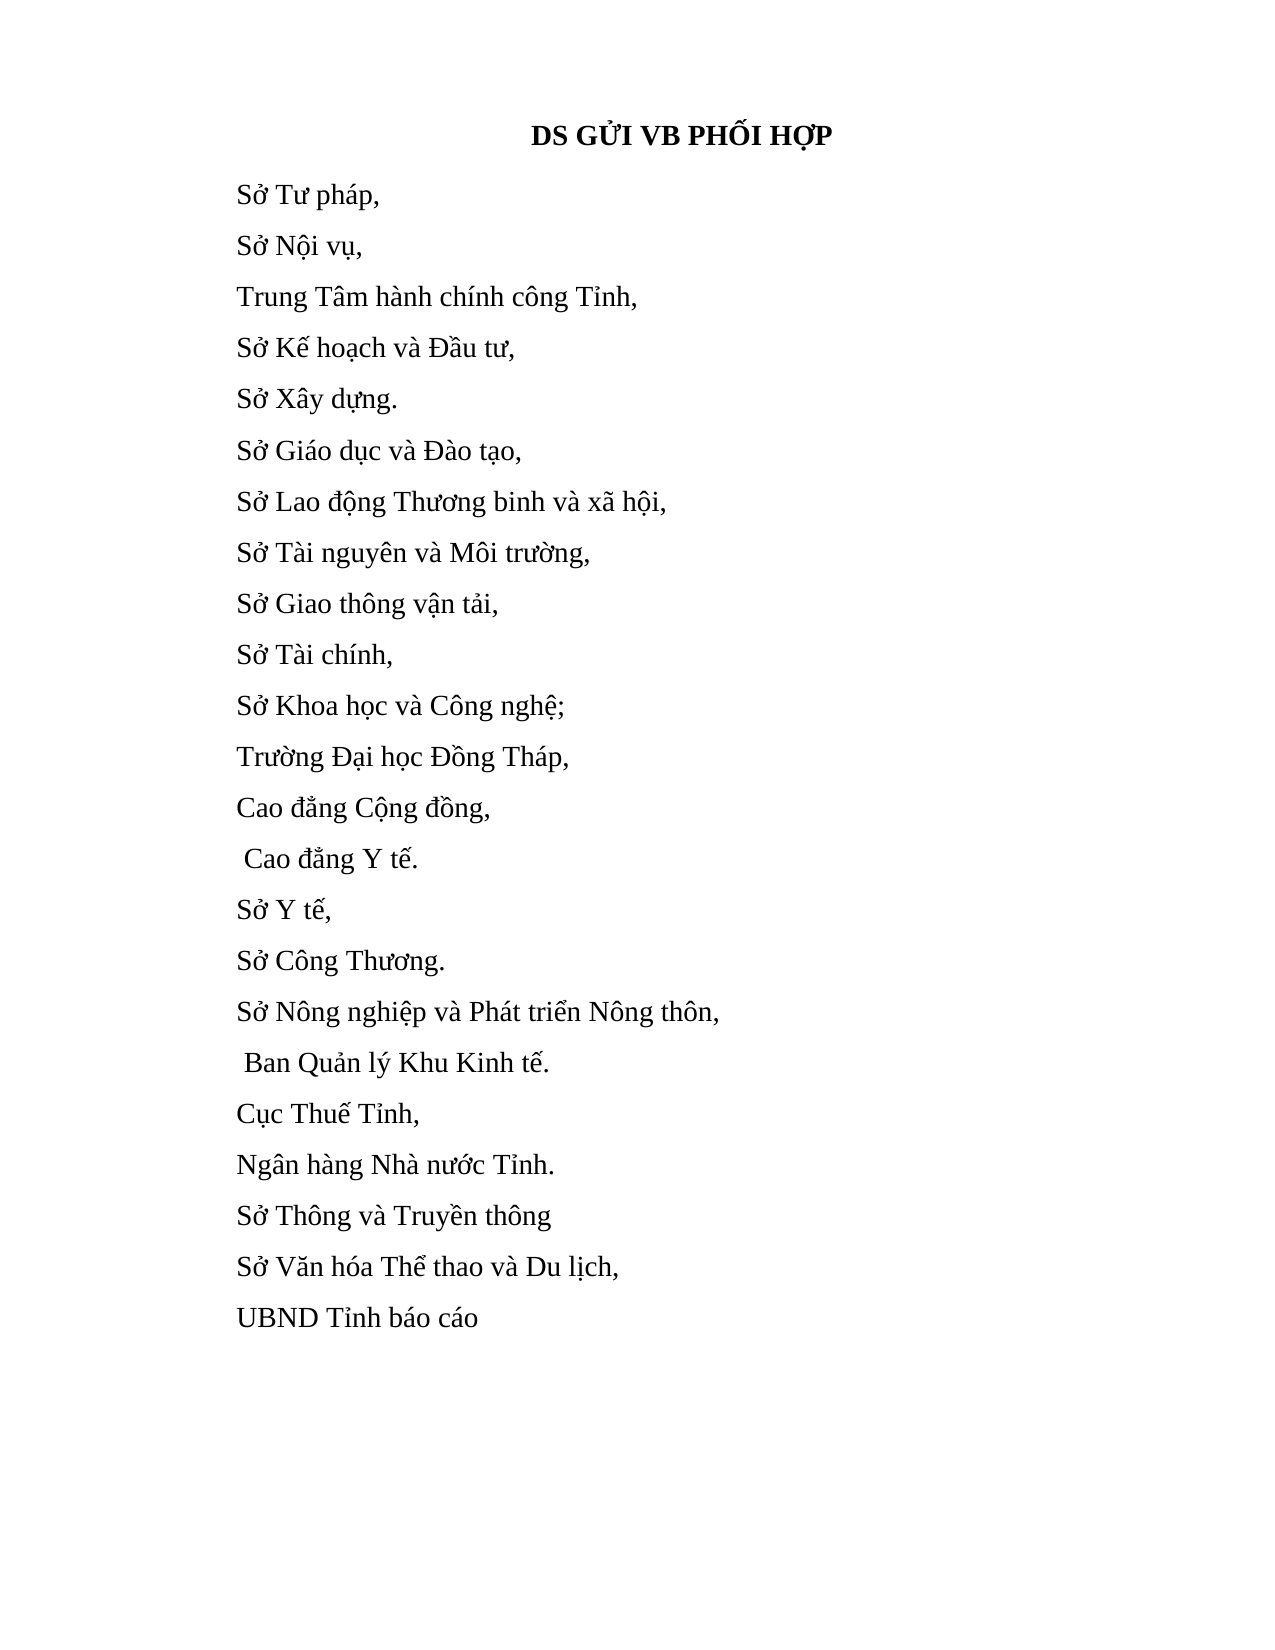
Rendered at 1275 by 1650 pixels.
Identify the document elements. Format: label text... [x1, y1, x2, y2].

text Sở Khoa học và Công nghệ; [177, 688, 1186, 721]
text UBND Tỉnh báo cáo [177, 1300, 1186, 1334]
text Trung Tâm hành chính công Tỉnh, [177, 279, 1186, 313]
text Sở Xây dựng. [177, 382, 1186, 415]
text Sở Tài nguyên và Môi trường, [177, 535, 1186, 568]
text Ngân hàng Nhà nước Tỉnh. [177, 1147, 1186, 1181]
text Trường Đại học Đồng Tháp, [177, 739, 1186, 772]
text Sở Văn hóa Thể thao và Du lịch, [177, 1249, 1186, 1283]
text Sở Thông và Truyền thông [177, 1198, 1186, 1232]
text Sở Lao động Thương binh và xã hội, [177, 484, 1186, 517]
text Sở Công Thương. [177, 943, 1186, 977]
text Sở Nông nghiệp và Phát triển Nông thôn, [177, 994, 1186, 1028]
text Sở Tư pháp, [177, 177, 1186, 211]
text Cao đẳng Cộng đồng, [177, 790, 1186, 823]
text Sở Giáo dục và Đào tạo, [177, 433, 1186, 466]
text Cục Thuế Tỉnh, [177, 1096, 1186, 1130]
text Sở Nội vụ, [177, 228, 1186, 262]
text Cao đẳng Y tế. [177, 841, 1186, 874]
text Ban Quản lý Khu Kinh tế. [177, 1045, 1186, 1079]
text DS GỬI VB PHỐI HỢP [177, 118, 1186, 152]
text Sở Tài chính, [177, 637, 1186, 670]
text Sở Giao thông vận tải, [177, 586, 1186, 619]
text Sở Y tế, [177, 892, 1186, 926]
text Sở Kế hoạch và Đầu tư, [177, 331, 1186, 364]
